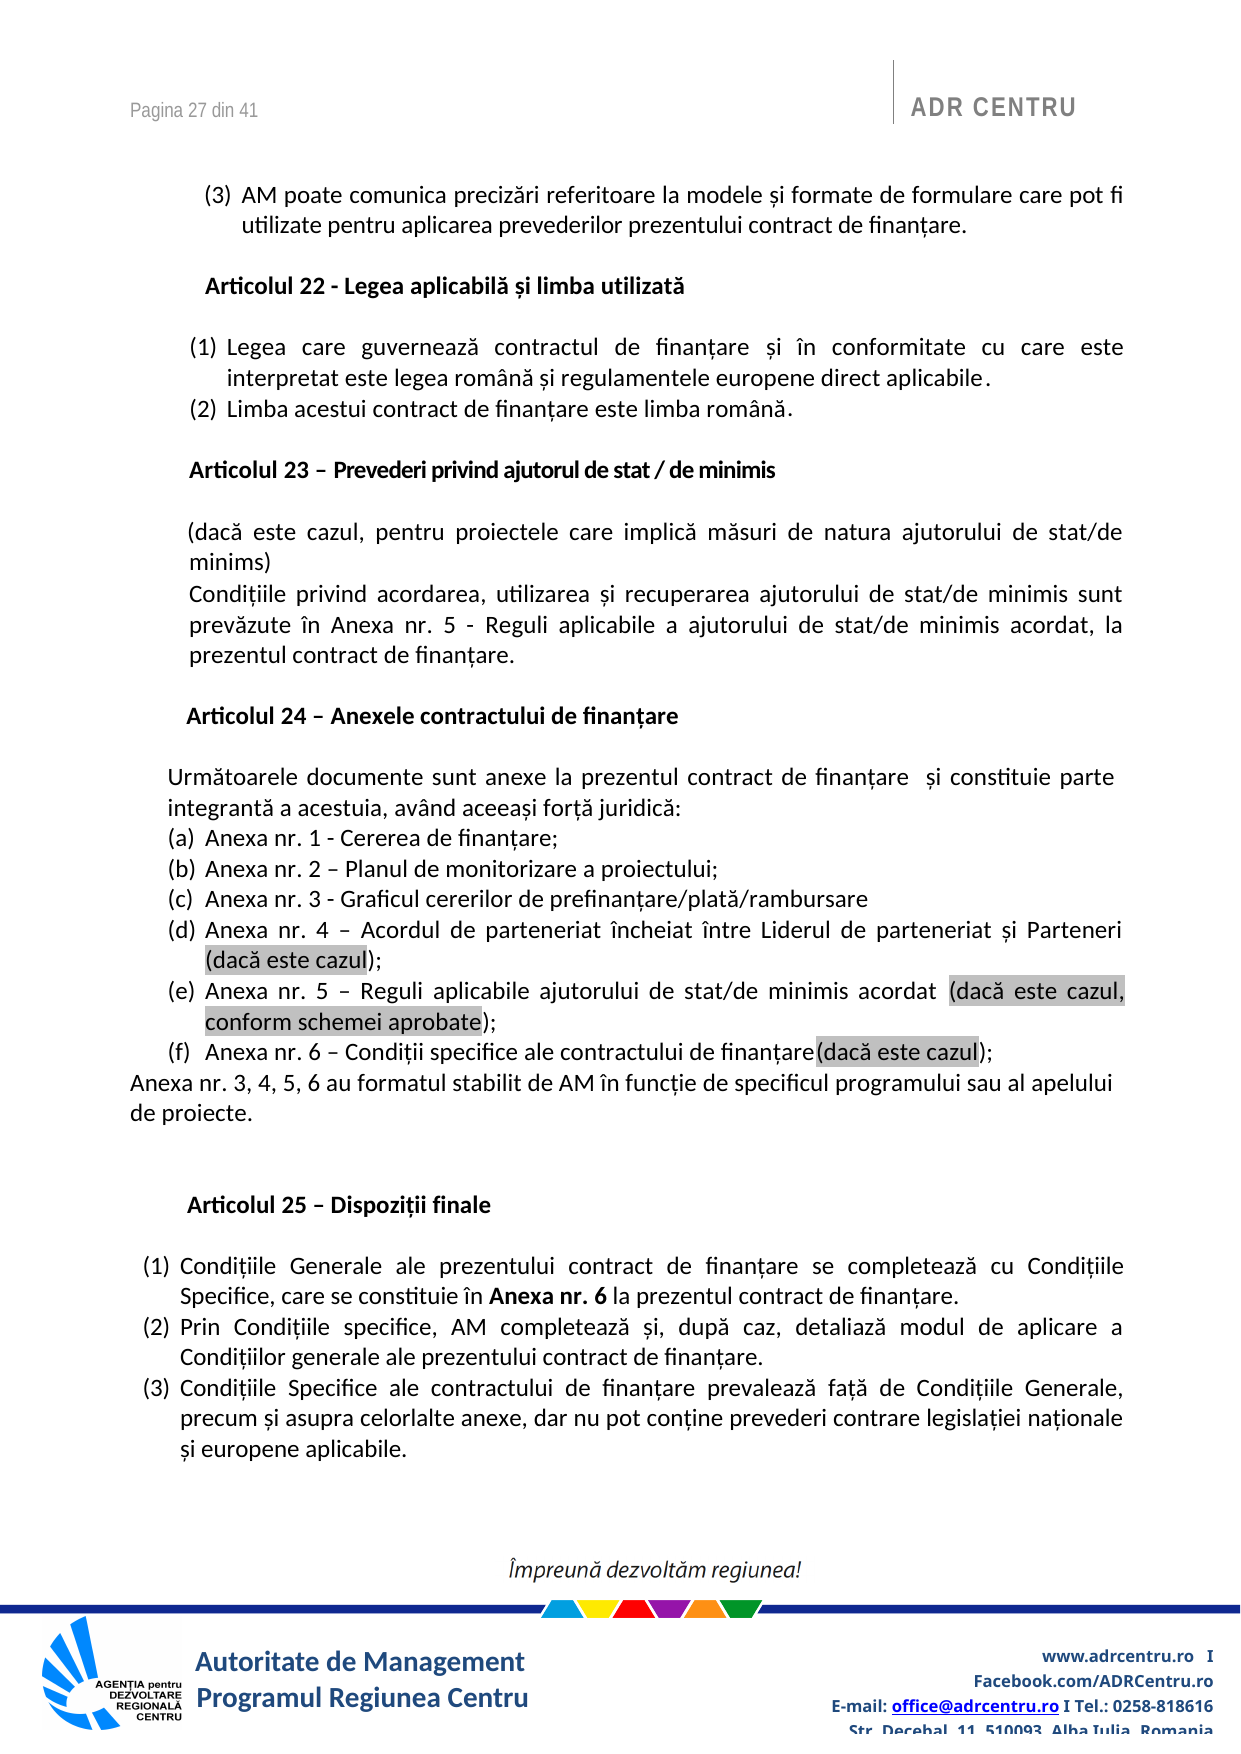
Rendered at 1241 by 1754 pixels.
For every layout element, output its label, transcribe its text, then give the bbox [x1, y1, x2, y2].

text Anexa nr. 3, 4, 5, 6 au formatul stabilit de AM în funcție de specificul programului sau al apelului de proiecte. [130, 1067, 1125, 1128]
text Articolul 25 – Dispoziții finale [142, 1189, 1125, 1219]
text Condițiile privind acordarea, utilizarea și recuperarea ajutorului de stat/de minimis sunt prevăzute în Anexa nr. 5 - Reguli aplicabile a ajutorului de stat/de minimis acordat, la prezentul contract de finanțare. [189, 578, 1125, 670]
picture [574, 1600, 1241, 1618]
list Anexa nr. 2 – Planul de monitorizare a proiectului; [167, 853, 1125, 883]
list Prin Condițiile specifice, AM completează și, după caz, detaliază modul de aplicare a Condițiilor generale ale prezentului contract de finanțare. [142, 1311, 1125, 1372]
list Anexa nr. 3 - Graficul cererilor de prefinanțare/plată/rambursare [167, 883, 1125, 914]
text Articolul 23 – Prevederi privind ajutorul de stat / de minimis [142, 454, 1125, 485]
list Anexa nr. 5 – Reguli aplicabile ajutorului de stat/de minimis acordat (dacă este cazul, conform schemei aprobate); [167, 975, 1125, 1036]
list Anexa nr. 6 – Condiții specifice ale contractului de finanțare(dacă este cazul); [167, 1036, 816, 1067]
text Articolul 22 - Legea aplicabilă şi limba utilizată [205, 270, 1125, 301]
list Limba acestui contract de finanțare este limba română. [189, 392, 1125, 424]
list Condițiile Specifice ale contractului de finanțare prevalează față de Condițiile Generale, precum și asupra celorlalte anexe, dar nu pot conține prevederi contrare legislației naționale și europene aplicabile. [142, 1372, 1125, 1463]
picture [495, 1556, 814, 1583]
text (dacă este cazul, pentru proiectele care implică măsuri de natura ajutorului de stat/de minims) [187, 516, 1125, 577]
list Legea care guvernează contractul de finanțare şi în conformitate cu care este interpretat este legea română și regulamentele europene direct aplicabile. [189, 331, 1125, 392]
text Articolul 24 – Anexele contractului de finanțare [142, 700, 1125, 731]
list Anexa nr. 4 – Acordul de parteneriat încheiat între Liderul de parteneriat și Parteneri (dacă este cazul); [167, 914, 1125, 975]
text Următoarele documente sunt anexe la prezentul contract de finanțare și constituie parte integrantă a acestuia, având aceeași forță juridică: [167, 761, 1117, 822]
picture [0, 1600, 550, 1730]
list Condițiile Generale ale prezentului contract de finanțare se completează cu Condițiile Specifice, care se constituie în Anexa nr. 6 la prezentul contract de finanțare. [142, 1250, 1125, 1311]
list AM poate comunica precizări referitoare la modele și formate de formulare care pot fi utilizate pentru aplicarea prevederilor prezentului contract de finanțare. [204, 179, 1125, 240]
list Anexa nr. 1 - Cererea de finanțare; [167, 822, 1117, 853]
